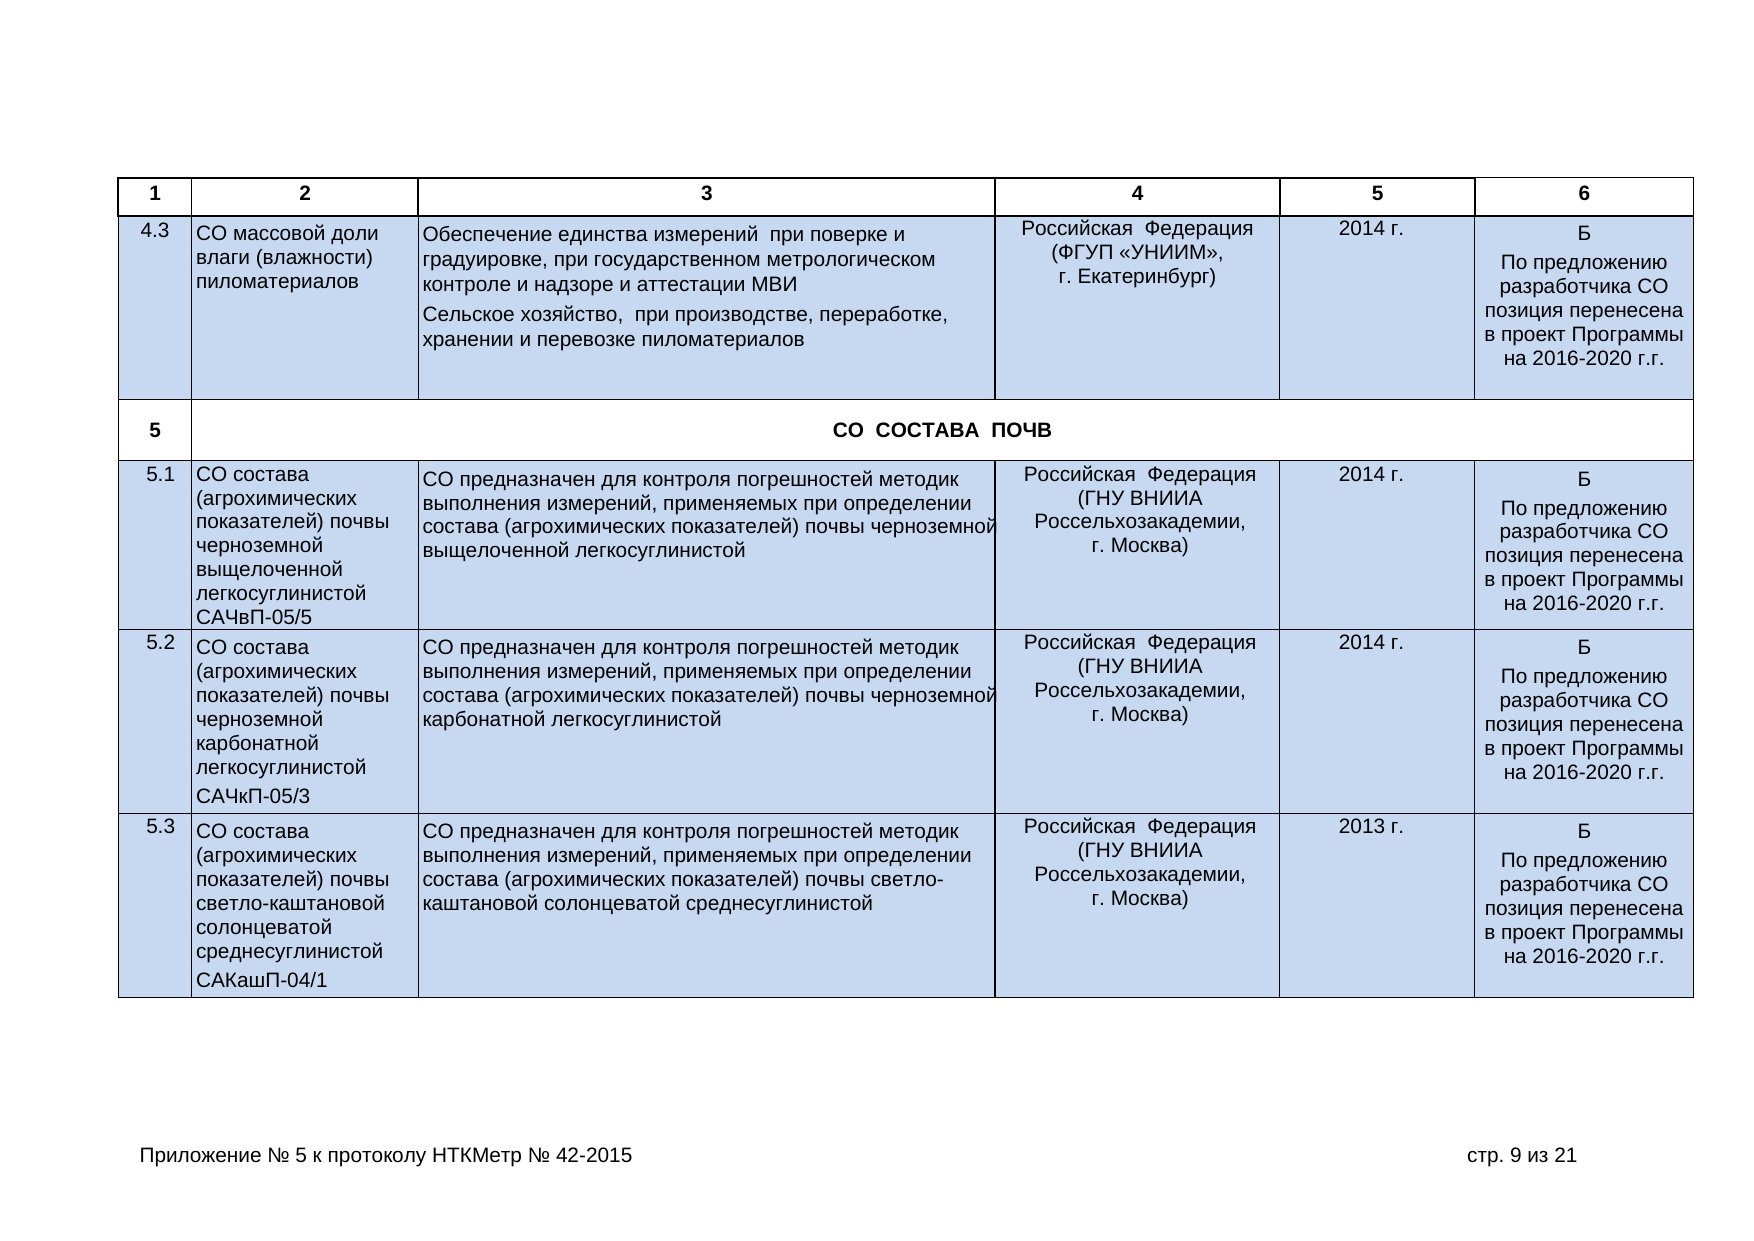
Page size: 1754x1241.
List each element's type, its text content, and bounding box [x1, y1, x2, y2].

table_cell СО состава (агрохимических показателей) почвы черноземной карбонатной легкосуглинистой САЧкП-05/3 [192, 630, 418, 813]
table_header 4 [996, 179, 1279, 215]
table_cell Российская Федерация (ГНУ ВНИИА Россельхозакадемии, г. Москва) [996, 630, 1279, 813]
table_header 3 [419, 179, 994, 215]
table_cell 2013 г. [1280, 814, 1474, 997]
table_cell 5.1 [119, 461, 191, 629]
table_cell . [1280, 630, 1474, 813]
table_cell Российская Федерация (ГНУ ВНИИА Россельхозакадемии, г. Москва) [996, 461, 1279, 629]
table_cell СО СОСТАВА ПОЧВ [192, 400, 1693, 460]
table_cell . [1280, 461, 1474, 629]
table_header 5 [1281, 179, 1474, 215]
table_cell Б По предложению разработчика СО позиция перенесена в проект Программы на 2016-2020 г.г. [1475, 217, 1693, 399]
table_cell СО предназначен для контроля погрешностей методик выполнения измерений, применяемых при определении состава (агрохимических показателей) почвы светло-каштановой солонцеватой среднесуглинистой [419, 814, 994, 997]
table_cell 5 [119, 400, 191, 460]
table_cell Б По предложению разработчика СО позиция перенесена в проект Программы на 2016-2020 г.г. [1475, 630, 1693, 813]
table_header 2 [192, 179, 417, 215]
table_cell СО массовой доли влаги (влажности) пиломатериалов [192, 217, 418, 399]
table_cell Б По предложению разработчика СО позиция перенесена в проект Программы на 2016-2020 г.г. [1475, 461, 1693, 629]
table_cell 5.3 [119, 814, 191, 997]
table_cell 5.2 [119, 630, 191, 813]
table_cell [996, 217, 1279, 399]
table_cell Обеспечение единства измерений при поверке и градуировке, при государственном метрологическом контроле и надзоре и аттестации МВИ Сельское хозяйство, при производстве, переработке, хранении и перевозке пиломатериалов [419, 217, 994, 399]
table_cell СО состава (агрохимических показателей) почвы светло-каштановой солонцеватой среднесуглинистой САКашП-04/1 [192, 814, 418, 997]
table_cell Б По предложению разработчика СО позиция перенесена в проект Программы на 2016-2020 г.г. [1475, 814, 1693, 997]
table_header 6 [1476, 178, 1693, 215]
table_cell 4.3 [119, 217, 191, 399]
table_cell СО состава (агрохимических показателей) почвы черноземной выщелоченной легкосуглинистой САЧвП-05/5 [192, 461, 418, 629]
table_cell . [1280, 217, 1474, 399]
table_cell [996, 814, 1279, 997]
table_cell СО предназначен для контроля погрешностей методик выполнения измерений, применяемых при определении состава (агрохимических показателей) почвы черноземной выщелоченной легкосуглинистой [419, 461, 994, 629]
table_header 1 [119, 179, 191, 215]
table_cell СО предназначен для контроля погрешностей методик выполнения измерений, применяемых при определении состава (агрохимических показателей) почвы черноземной карбонатной легкосуглинистой [419, 630, 994, 813]
